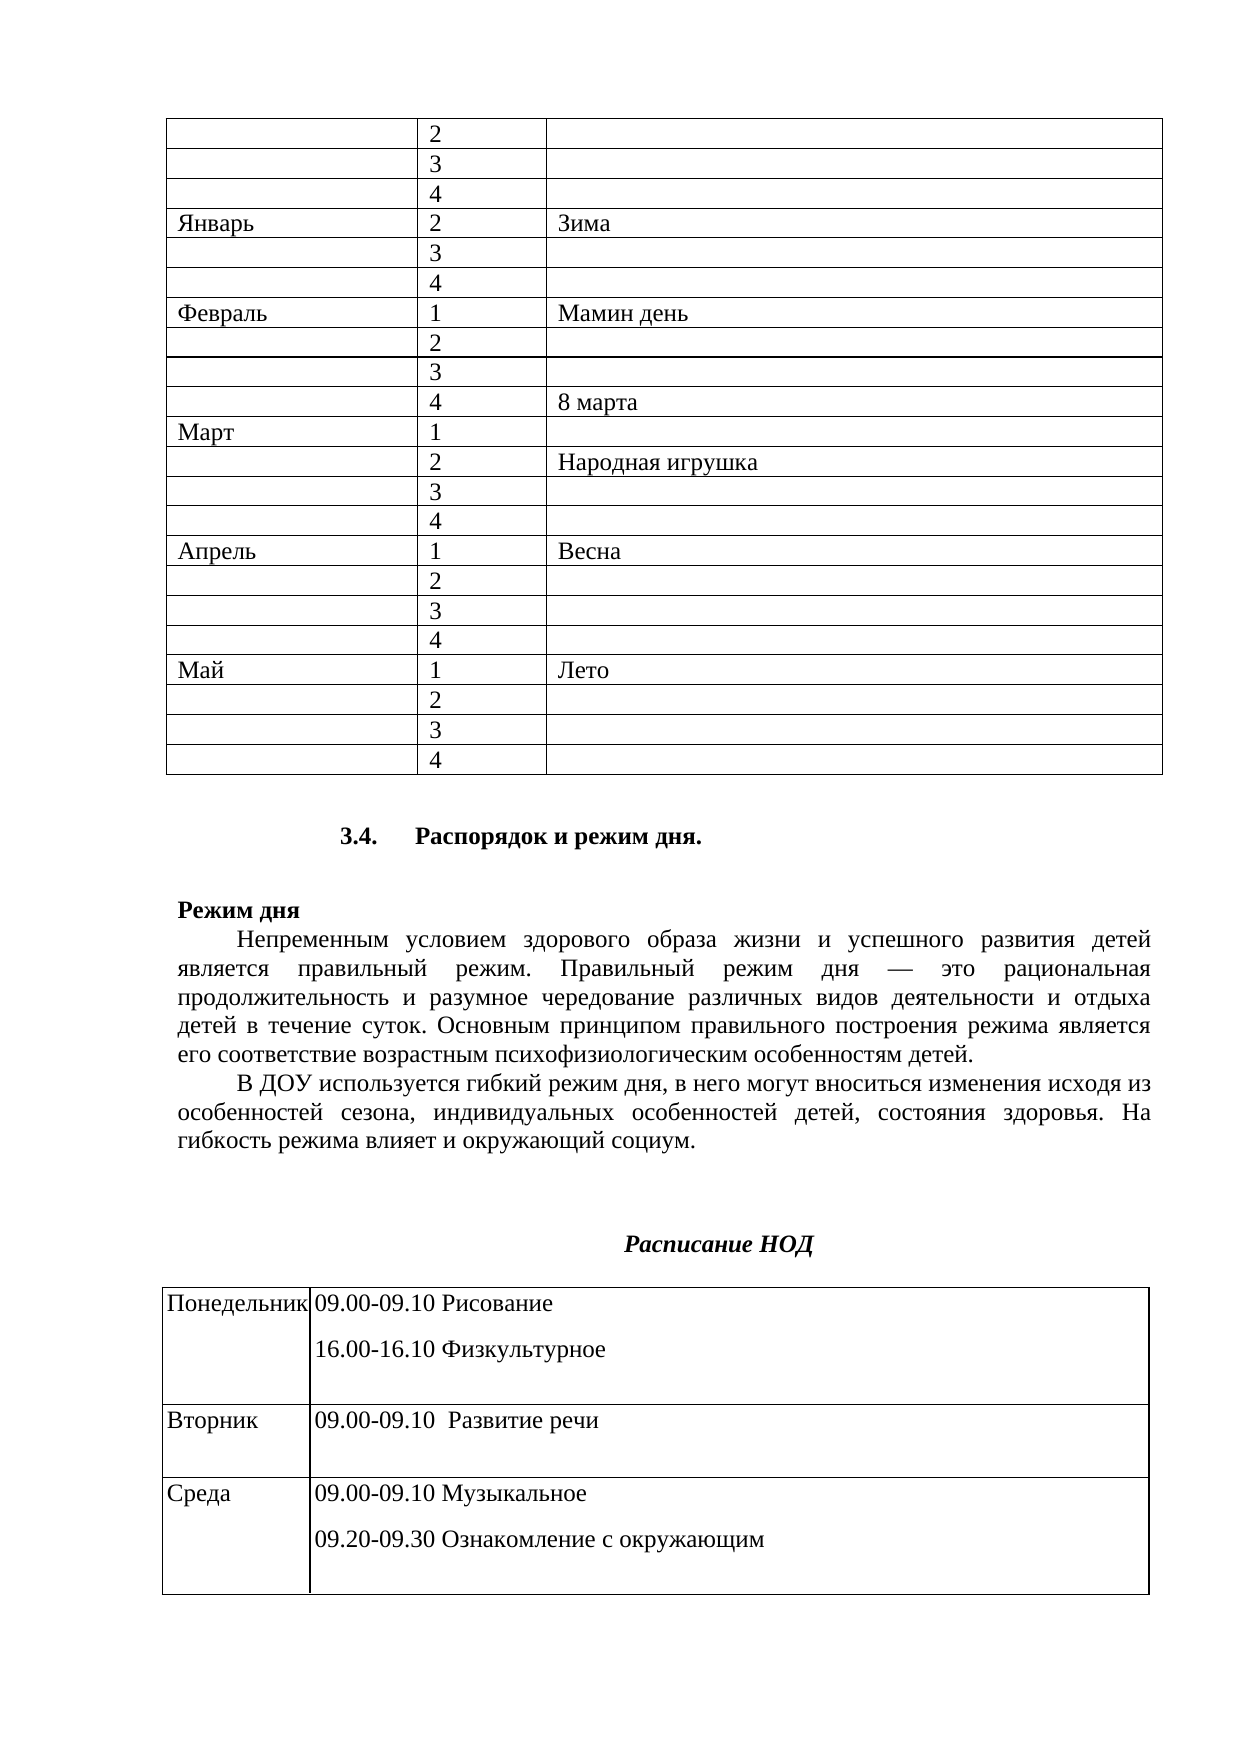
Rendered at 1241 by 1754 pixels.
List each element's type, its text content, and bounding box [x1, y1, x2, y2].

table_cell [547, 566, 1162, 595]
table_cell [547, 328, 1162, 356]
table_cell 2 [418, 685, 546, 714]
table_cell 2 [418, 566, 546, 595]
table_cell [167, 358, 417, 386]
table_cell 3 [418, 596, 546, 624]
table_cell Зима [547, 209, 1162, 237]
table_cell [167, 119, 417, 148]
table_cell Январь [167, 209, 417, 237]
table_cell Лето [547, 655, 1162, 684]
table_cell [167, 596, 417, 624]
table_cell [167, 328, 417, 356]
table_cell 4 [418, 626, 546, 654]
table_cell [547, 417, 1162, 446]
table_header Понедельник [163, 1288, 309, 1404]
table_cell [547, 268, 1162, 297]
table_cell 3 [418, 358, 546, 386]
table_cell 3 [418, 715, 546, 744]
table_cell Мамин день [547, 298, 1162, 327]
table_cell [167, 268, 417, 297]
table_cell 3 [418, 238, 546, 267]
table_cell Среда [163, 1478, 309, 1593]
table_cell 2 [418, 119, 546, 148]
table_cell [167, 149, 417, 178]
table_header 09.00-09.10 Рисование 16.00-16.10 Физкультурное [311, 1288, 1148, 1404]
text В ДОУ используется гибкий режим дня, в него могут вноситься изменения исходя из особенностей сезона, индивидуальных особенностей детей, состояния здоровья. На гибкость режима влияет и окружающий социум. [177, 1068, 1152, 1154]
table_cell 2 [418, 447, 546, 476]
table_cell [167, 715, 417, 744]
table_cell [547, 745, 1162, 773]
table_cell [547, 179, 1162, 207]
table_cell [167, 477, 417, 505]
table_cell 3 [418, 149, 546, 178]
table_cell [547, 477, 1162, 505]
table_cell Май [167, 655, 417, 684]
table_cell [547, 119, 1162, 148]
table_cell 09.00-09.10 Музыкальное 09.20-09.30 Ознакомление с окружающим [311, 1478, 1148, 1593]
table_cell [547, 626, 1162, 654]
table_cell 1 [418, 298, 546, 327]
table_cell Апрель [167, 536, 417, 565]
table_cell 09.00-09.10 Развитие речи [311, 1405, 1148, 1477]
table_cell 1 [418, 417, 546, 446]
table_cell [547, 149, 1162, 178]
table_cell 1 [418, 536, 546, 565]
table_cell 8 марта [547, 387, 1162, 416]
text Режим дня [177, 896, 1152, 924]
table_cell 4 [418, 268, 546, 297]
table_cell Вторник [163, 1405, 309, 1477]
table_cell [167, 745, 417, 773]
table_cell [547, 358, 1162, 386]
table_cell 4 [418, 745, 546, 773]
table_cell [547, 715, 1162, 744]
table_cell [167, 447, 417, 476]
table_cell [167, 387, 417, 416]
table_cell [547, 238, 1162, 267]
table_cell [167, 685, 417, 714]
table_cell 4 [418, 387, 546, 416]
table_cell 1 [418, 655, 546, 684]
list Распорядок и режим дня. [340, 821, 1152, 849]
table_cell [547, 506, 1162, 535]
table_cell 4 [418, 506, 546, 535]
table_cell 3 [418, 477, 546, 505]
text Непременным условием здорового образа жизни и успешного развития детей является правильный режим. Правильный режим дня — это рациональная продолжительность и разумное чередование различных видов деятельности и отдыха детей в течение суток. Основным принципом правильного построения режима является его соответствие возрастным психофизиологическим особенностям детей. [177, 924, 1152, 1068]
table_cell [167, 506, 417, 535]
text Расписание НОД [177, 1229, 1152, 1258]
table_cell [547, 596, 1162, 624]
table_cell Народная игрушка [547, 447, 1162, 476]
table_cell Весна [547, 536, 1162, 565]
table_cell 2 [418, 328, 546, 356]
table_cell [167, 238, 417, 267]
table_cell [547, 685, 1162, 714]
table_cell Март [167, 417, 417, 446]
table_cell 2 [418, 209, 546, 237]
table_cell [167, 566, 417, 595]
table_cell [167, 626, 417, 654]
table_cell [167, 179, 417, 207]
table_cell 4 [418, 179, 546, 207]
table_cell Февраль [167, 298, 417, 327]
